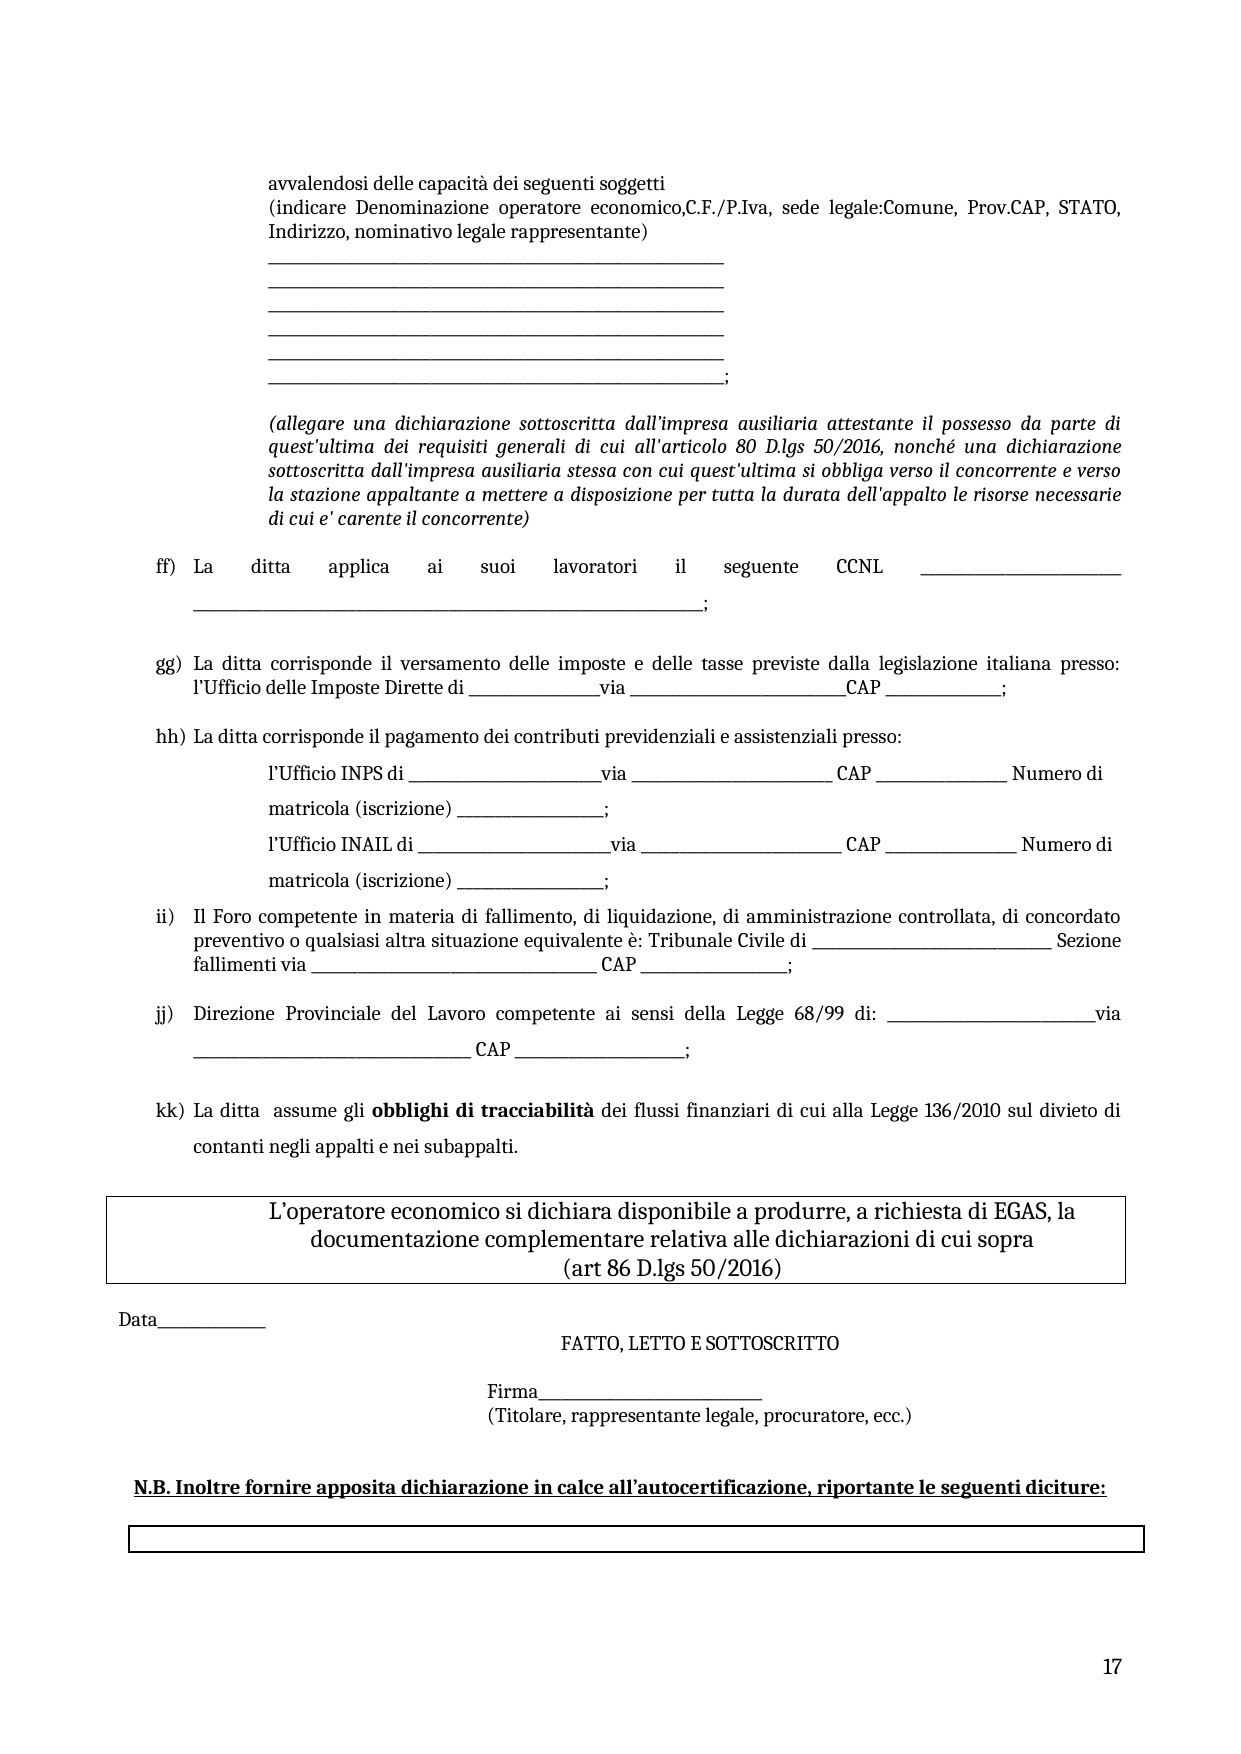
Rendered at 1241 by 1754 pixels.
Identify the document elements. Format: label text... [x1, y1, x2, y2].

list La ditta corrisponde il pagamento dei contributi previdenziali e assistenziali presso: [156, 725, 1122, 749]
text FATTO, LETTO E SOTTOSCRITTO [487, 1332, 1122, 1356]
text (Titolare, rappresentante legale, procuratore, ecc.) [268, 1404, 1122, 1428]
text l’Ufficio INPS di _________________________via __________________________ CAP _________________ Numero di matricola (iscrizione) ___________________; [268, 761, 1122, 821]
list La ditta applica ai suoi lavoratori il seguente CCNL __________________________ __________________________________________________________________; [156, 555, 1122, 615]
list La ditta assume gli obblighi di tracciabilità dei flussi finanziari di cui alla Legge 136/2010 sul divieto di contanti negli appalti e nei subappalti. [156, 1099, 1122, 1158]
text l’Ufficio INAIL di _________________________via __________________________ CAP _________________ Numero di matricola (iscrizione) ___________________; [268, 833, 1122, 893]
list La ditta corrisponde il versamento delle imposte e delle tasse previste dalla legislazione italiana presso: l’Ufficio delle Imposte Dirette di _________________via ____________________________CAP _______________; [156, 652, 1122, 700]
text Data______________ [118, 1308, 1122, 1332]
table_header L’operatore economico si dichiara disponibile a produrre, a richiesta di EGAS, la documentazione complementare relativa alle dichiarazioni di cui sopra (art 86 D.lgs 50/2016) [107, 1197, 1125, 1283]
text Firma_____________________________ [268, 1380, 1122, 1404]
list Il Foro competente in materia di fallimento, di liquidazione, di amministrazione controllata, di concordato preventivo o qualsiasi altra situazione equivalente è: Tribunale Civile di _______________________________ Sezione fallimenti via _____________________________________ CAP ___________________; [156, 905, 1122, 977]
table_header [130, 1527, 1143, 1551]
text N.B. Inoltre fornire apposita dichiarazione in calce all’autocertificazione, riportante le seguenti diciture: [118, 1476, 1122, 1499]
text (allegare una dichiarazione sottoscritta dall’impresa ausiliaria attestante il possesso da parte di quest'ultima dei requisiti generali di cui all'articolo 80 D.lgs 50/2016, nonché una dichiarazione sottoscritta dall'impresa ausiliaria stessa con cui quest'ultima si obbliga verso il concorrente e verso la stazione appaltante a mettere a disposizione per tutta la durata dell'appalto le risorse necessarie di cui e' carente il concorrente) [268, 411, 1122, 531]
text (indicare Denominazione operatore economico,C.F./P.Iva, sede legale:Comune, Prov.CAP, STATO, Indirizzo, nominativo legale rappresentante) [268, 196, 1122, 243]
text avvalendosi delle capacità dei seguenti soggetti [268, 172, 1122, 196]
list Direzione Provinciale del Lavoro competente ai sensi della Legge 68/99 di: ___________________________via ____________________________________ CAP ______________________; [156, 1002, 1122, 1062]
